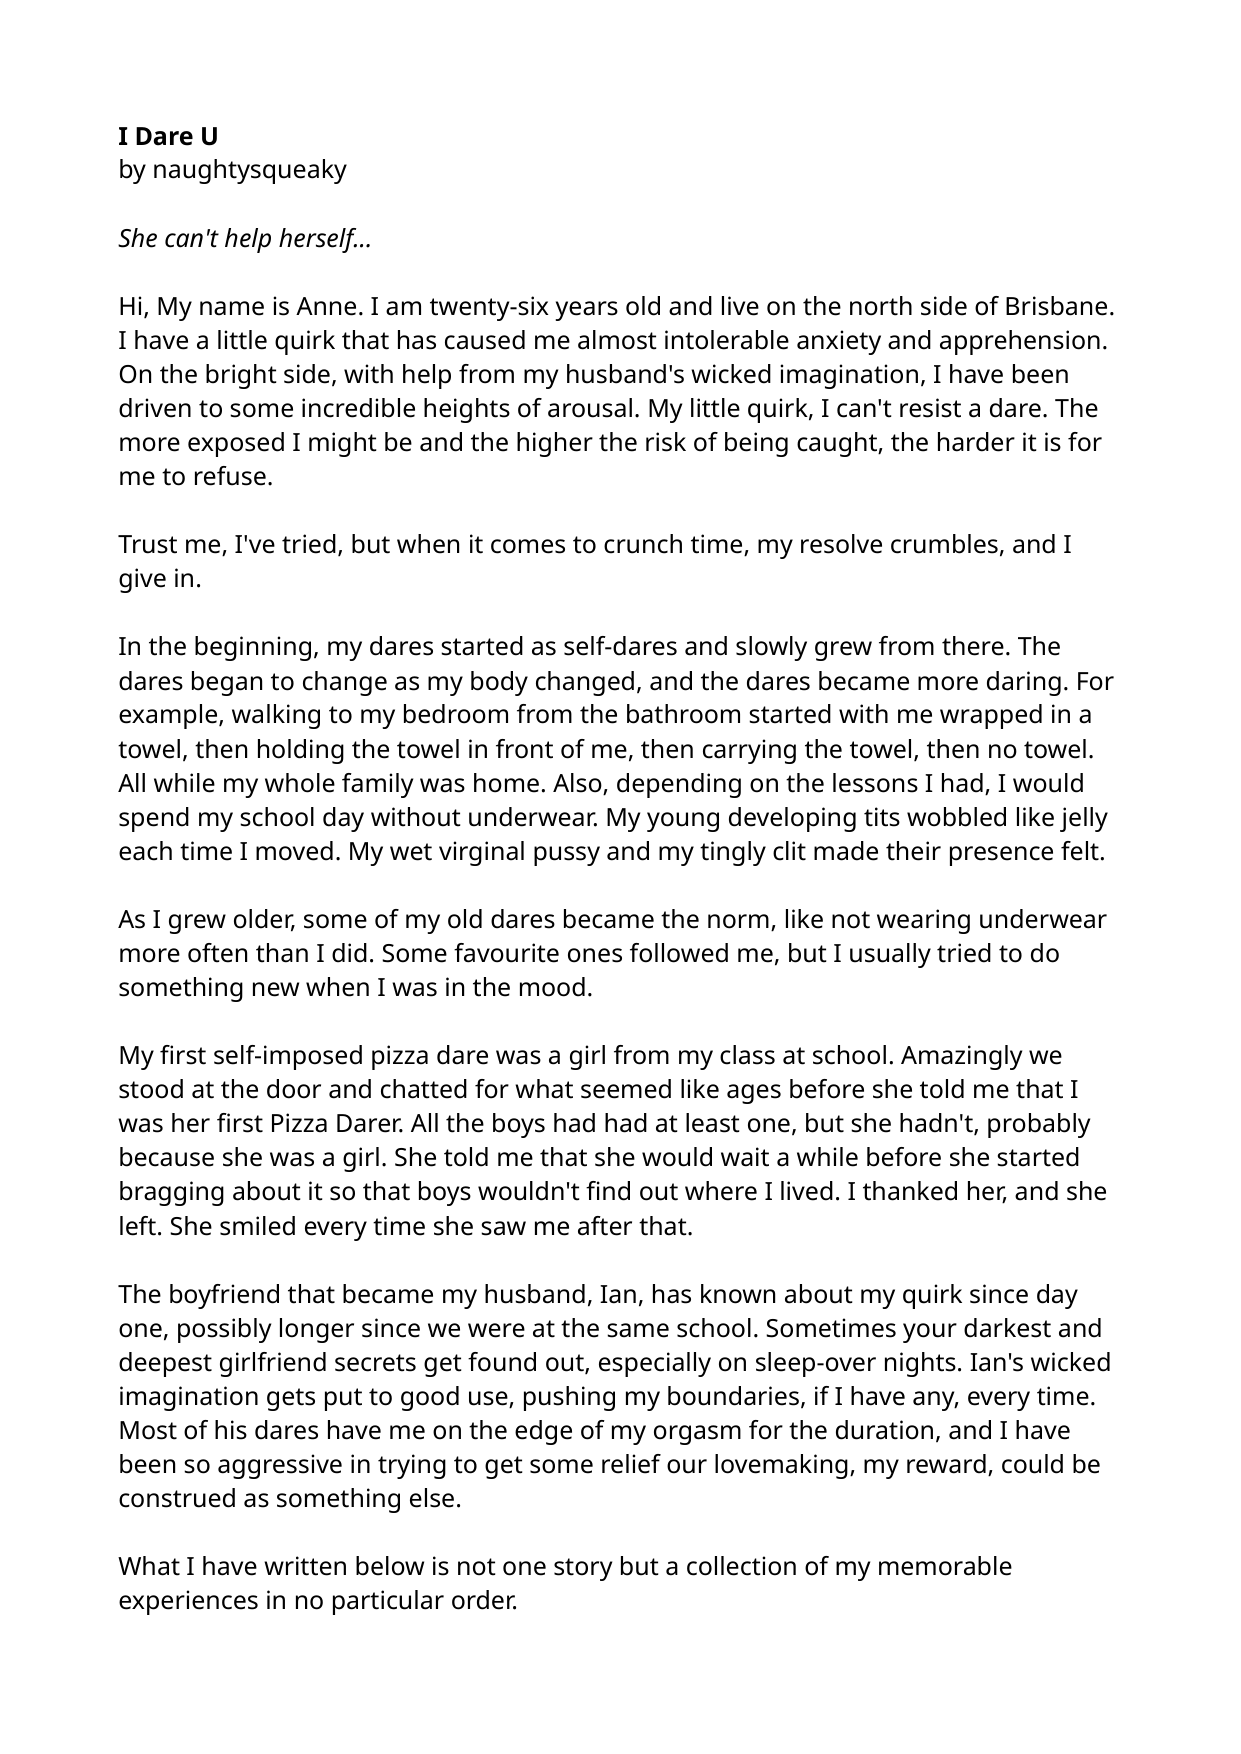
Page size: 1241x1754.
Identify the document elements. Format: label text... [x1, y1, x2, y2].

text She can't help herself... [118, 220, 1122, 254]
text In the beginning, my dares started as self-dares and slowly grew from there. The dares began to change as my body changed, and the dares became more daring. For example, walking to my bedroom from the bathroom started with me wrapped in a towel, then holding the towel in front of me, then carrying the towel, then no towel. All while my whole family was home. Also, depending on the lessons I had, I would spend my school day without underwear. My young developing tits wobbled like jelly each time I moved. My wet virginal pussy and my tingly clit made their presence felt. [118, 629, 1122, 867]
text Trust me, I've tried, but when it comes to crunch time, my resolve crumbles, and I give in. [118, 527, 1122, 595]
text As I grew older, some of my old dares became the norm, like not wearing underwear more often than I did. Some favourite ones followed me, but I usually tried to do something new when I was in the mood. [118, 902, 1122, 1004]
text What I have written below is not one story but a collection of my memorable experiences in no particular order. [118, 1549, 1122, 1617]
text The boyfriend that became my husband, Ian, has known about my quirk since day one, possibly longer since we were at the same school. Sometimes your darkest and deepest girlfriend secrets get found out, especially on sleep-over nights. Ian's wicked imagination gets put to good use, pushing my boundaries, if I have any, every time. Most of his dares have me on the edge of my orgasm for the duration, and I have been so aggressive in trying to get some relief our lovemaking, my reward, could be construed as something else. [118, 1276, 1122, 1515]
text by naughtysqueaky [118, 152, 1122, 186]
text My first self-imposed pizza dare was a girl from my class at school. Amazingly we stood at the door and chatted for what seemed like ages before she told me that I was her first Pizza Darer. All the boys had had at least one, but she hadn't, probably because she was a girl. She told me that she would wait a while before she started bragging about it so that boys wouldn't find out where I lived. I thanked her, and she left. She smiled every time she saw me after that. [118, 1038, 1122, 1242]
text Hi, My name is Anne. I am twenty-six years old and live on the north side of Brisbane. I have a little quirk that has caused me almost intolerable anxiety and apprehension. On the bright side, with help from my husband's wicked imagination, I have been driven to some incredible heights of arousal. My little quirk, I can't resist a dare. The more exposed I might be and the higher the risk of being caught, the harder it is for me to refuse. [118, 288, 1122, 493]
text I Dare U [118, 118, 1122, 152]
